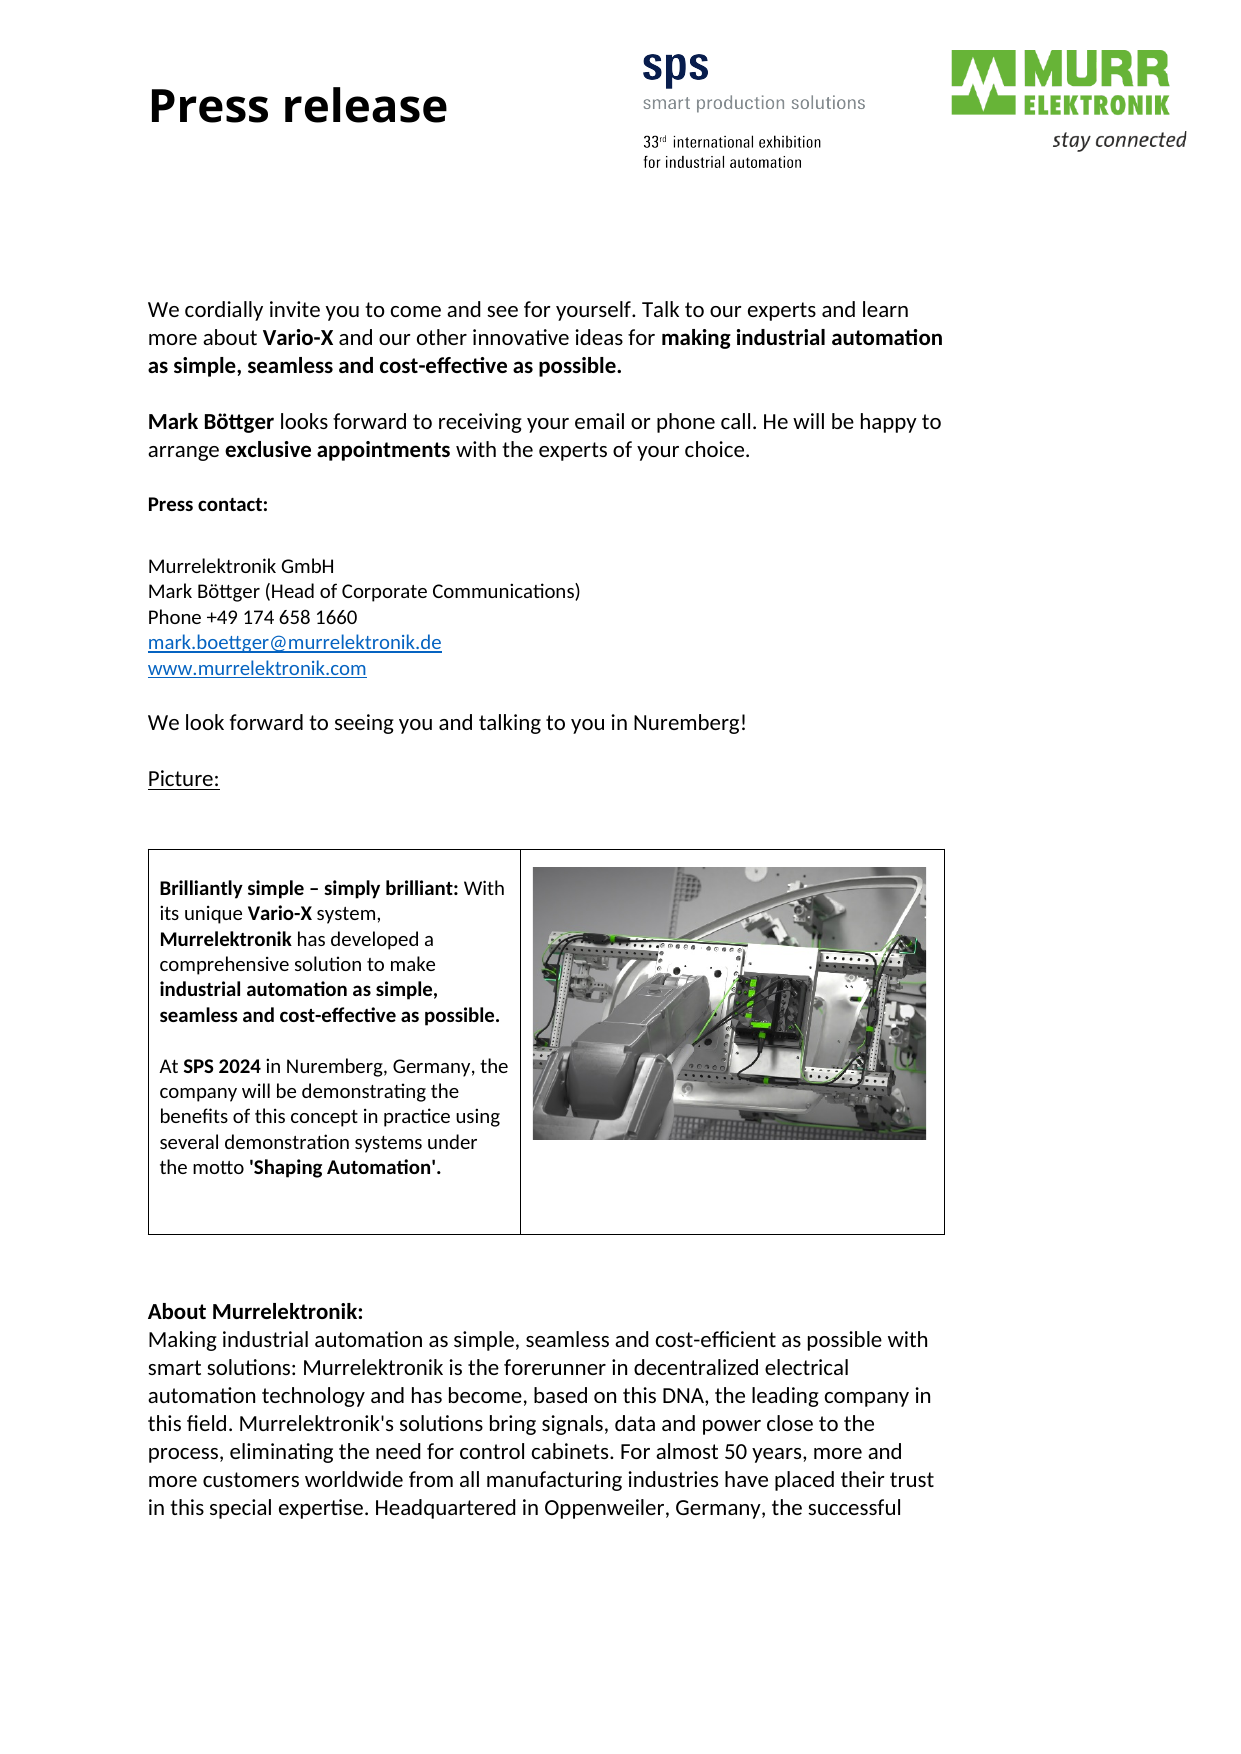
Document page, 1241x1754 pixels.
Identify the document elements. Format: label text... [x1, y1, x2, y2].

text Mark Böttger looks forward to receiving your email or phone call. He will be happy to arrange exclusive appointments with the experts of your choice. [148, 407, 945, 463]
text Murrelektronik GmbH Mark Böttger (Head of Corporate Communications) Phone +49 174 658 1660 [148, 553, 945, 629]
picture [951, 50, 1187, 152]
table_header [521, 850, 944, 1234]
text We look forward to seeing you and talking to you in Nuremberg! [148, 708, 945, 736]
text mark.boettger@murrelektronik.de [148, 629, 945, 655]
text About Murrelektronik: [148, 1297, 945, 1325]
text www.murrelektronik.com [148, 655, 945, 680]
text Picture: [148, 764, 945, 792]
picture [532, 867, 927, 1140]
text Press contact: [148, 492, 945, 549]
text We cordially invite you to come and see for yourself. Talk to our experts and learn more about Vario-X and our other innovative ideas for making industrial automation as simple, seamless and cost-effective as possible. [148, 295, 945, 379]
table_header Brilliantly simple – simply brilliant: With its unique Vario-X system, Murrelektronik has developed a comprehensive solution to make industrial automation as simple, seamless and cost-effective as possible. At SPS 2024 in Nuremberg, Germany, the company will be demonstrating the benefits of this concept in practice using several demonstration systems under the motto 'Shaping Automation'. [149, 850, 520, 1234]
picture [643, 54, 865, 168]
